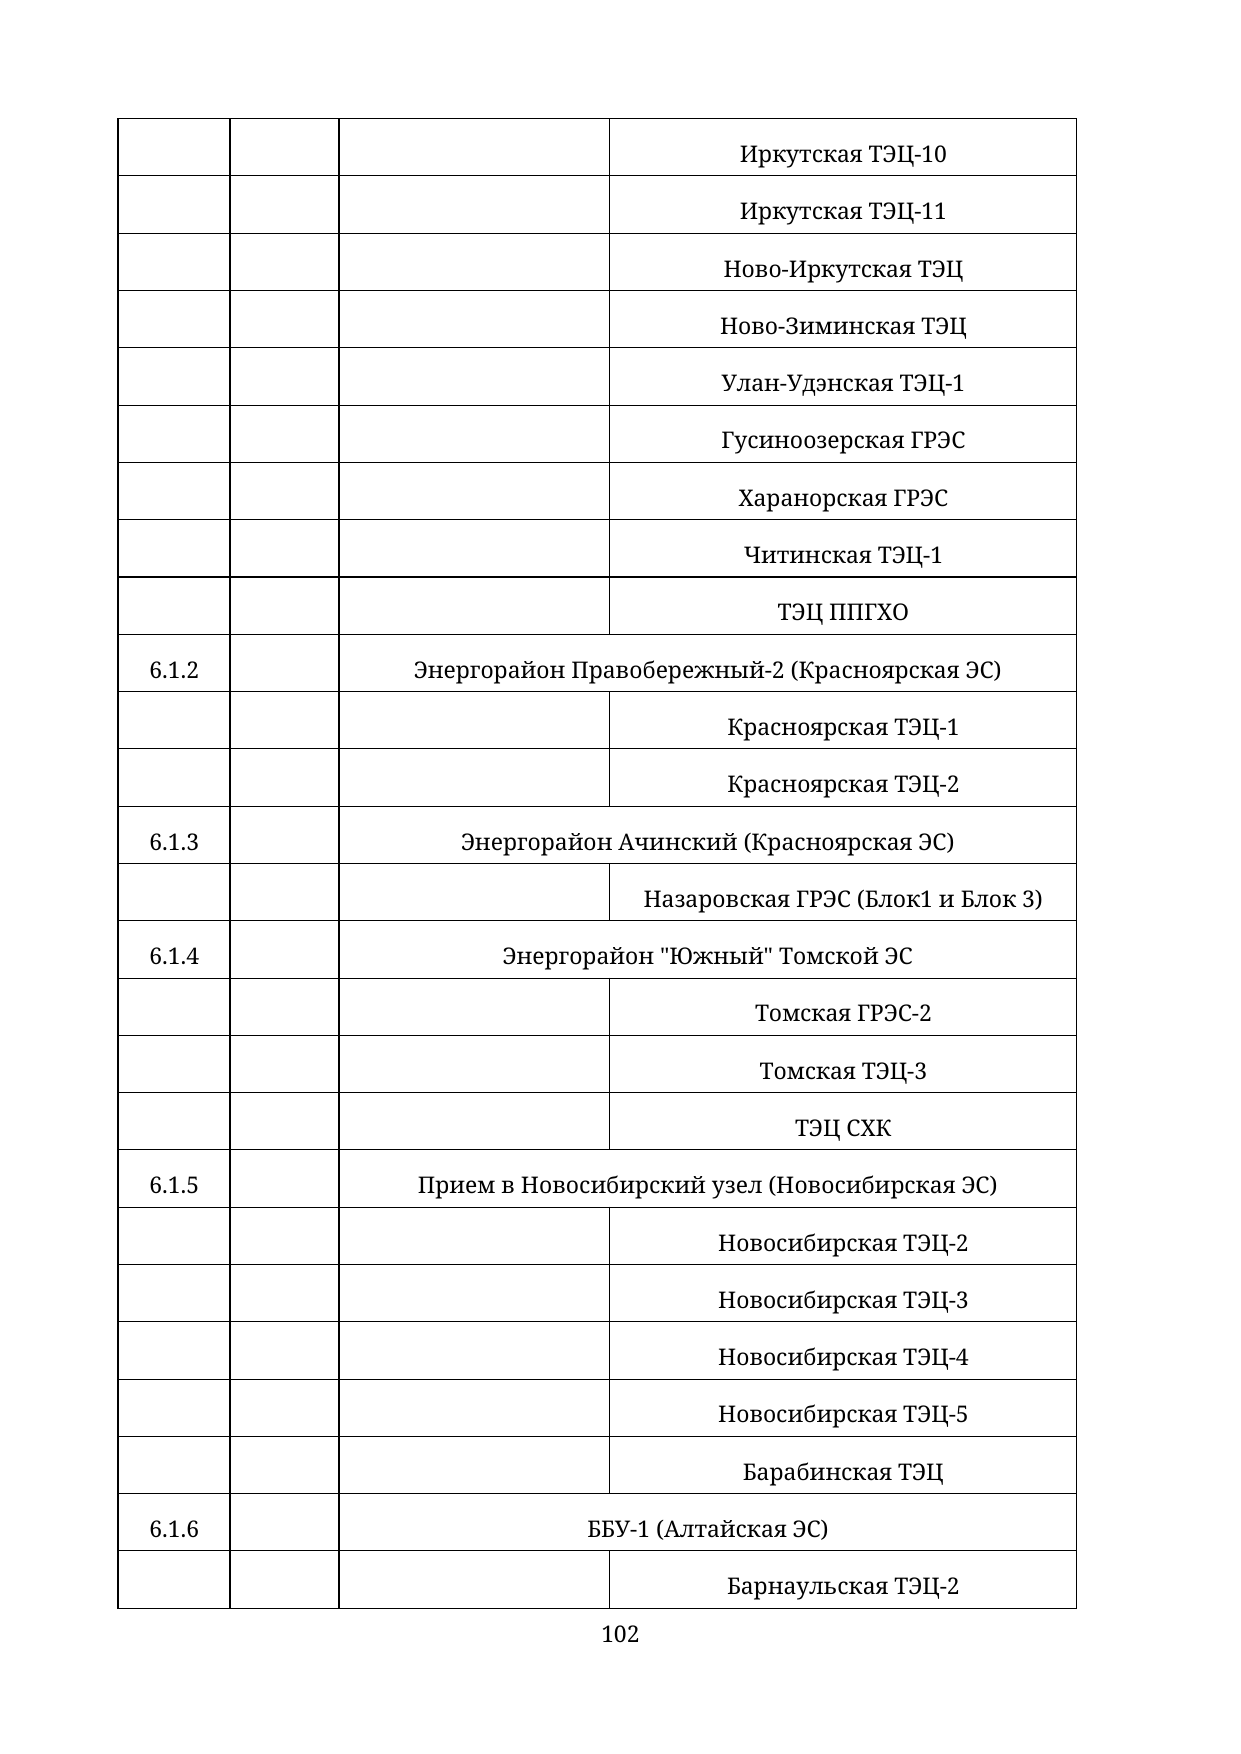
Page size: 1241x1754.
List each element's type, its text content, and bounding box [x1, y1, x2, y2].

table_cell [340, 176, 609, 233]
table_cell [119, 1551, 229, 1608]
table_cell [340, 119, 609, 175]
table_cell [340, 1437, 609, 1493]
table_cell [231, 1150, 338, 1207]
table_cell [119, 1380, 229, 1436]
table_cell [231, 749, 338, 806]
table_cell [340, 234, 609, 290]
table_cell [119, 291, 229, 347]
table_cell Томская ТЭЦ-3 [610, 1036, 1076, 1092]
table_cell Улан-Удэнская ТЭЦ-1 [610, 348, 1076, 404]
table_cell 6.1.3 [119, 807, 229, 863]
table_cell Ново-Зиминская ТЭЦ [610, 291, 1076, 347]
table_cell ББУ-1 (Алтайская ЭС) [340, 1494, 1076, 1550]
table_cell [119, 520, 229, 576]
table_cell [231, 406, 338, 462]
table_cell Харанорская ГРЭС [610, 463, 1076, 519]
table_cell ТЭЦ СХК [610, 1093, 1076, 1149]
table_cell Новосибирская ТЭЦ-5 [610, 1380, 1076, 1436]
table_cell [231, 176, 338, 233]
table_cell Гусиноозерская ГРЭС [610, 406, 1076, 462]
table_cell [231, 578, 338, 634]
table_cell [231, 864, 338, 920]
table_cell [340, 864, 609, 920]
table_cell [231, 463, 338, 519]
table_cell [231, 979, 338, 1035]
table_cell [119, 176, 229, 233]
table_cell [119, 119, 229, 175]
table_cell Красноярская ТЭЦ-2 [610, 749, 1076, 806]
table_cell [340, 1208, 609, 1264]
table_cell [119, 1322, 229, 1378]
table_cell [340, 348, 609, 404]
table_cell [119, 234, 229, 290]
table_cell [340, 1265, 609, 1321]
table_cell [119, 578, 229, 634]
table_cell [231, 1322, 338, 1378]
table_cell [231, 692, 338, 748]
table_cell [340, 979, 609, 1035]
table_cell [340, 749, 609, 806]
table_cell [340, 1036, 609, 1092]
table_cell [119, 1437, 229, 1493]
table_cell [119, 406, 229, 462]
table_cell [231, 1551, 338, 1608]
table_cell 6.1.4 [119, 921, 229, 977]
table_cell [340, 406, 609, 462]
table_cell [231, 921, 338, 977]
table_cell Назаровская ГРЭС (Блок1 и Блок 3) [610, 864, 1076, 920]
table_cell [231, 807, 338, 863]
table_cell [340, 1551, 609, 1608]
table_cell [231, 348, 338, 404]
table_cell [119, 979, 229, 1035]
table_cell Новосибирская ТЭЦ-3 [610, 1265, 1076, 1321]
table_cell [340, 1380, 609, 1436]
table_cell [340, 1093, 609, 1149]
table_cell Энергорайон "Южный" Томской ЭС [340, 921, 1076, 977]
table_cell [231, 1265, 338, 1321]
table_cell Иркутская ТЭЦ-10 [610, 119, 1076, 175]
table_cell Новосибирская ТЭЦ-2 [610, 1208, 1076, 1264]
table_cell Энергорайон Ачинский (Красноярская ЭС) [340, 807, 1076, 863]
table_cell [119, 749, 229, 806]
table_cell Томская ГРЭС-2 [610, 979, 1076, 1035]
table_cell Красноярская ТЭЦ-1 [610, 692, 1076, 748]
table_cell Читинская ТЭЦ-1 [610, 520, 1076, 576]
table_cell Прием в Новосибирский узел (Новосибирская ЭС) [340, 1150, 1076, 1207]
table_cell [119, 1036, 229, 1092]
table_cell [340, 463, 609, 519]
table_cell Новосибирская ТЭЦ-4 [610, 1322, 1076, 1378]
table_cell Энергорайон Правобережный-2 (Красноярская ЭС) [340, 635, 1076, 691]
table_cell Барабинская ТЭЦ [610, 1437, 1076, 1493]
table_cell [119, 348, 229, 404]
table_cell [340, 520, 609, 576]
table_cell [231, 1093, 338, 1149]
table_cell [340, 1322, 609, 1378]
table_cell [340, 291, 609, 347]
table_cell [119, 692, 229, 748]
table_cell [231, 291, 338, 347]
table_cell [340, 578, 609, 634]
table_cell [119, 864, 229, 920]
table_cell [231, 635, 338, 691]
table_cell [231, 1208, 338, 1264]
table_cell [231, 234, 338, 290]
table_cell 6.1.2 [119, 635, 229, 691]
table_cell [119, 463, 229, 519]
table_cell Иркутская ТЭЦ-11 [610, 176, 1076, 233]
table_cell 6.1.6 [119, 1494, 229, 1550]
table_cell Ново-Иркутская ТЭЦ [610, 234, 1076, 290]
table_cell [119, 1093, 229, 1149]
table_cell [231, 1036, 338, 1092]
table_cell 6.1.5 [119, 1150, 229, 1207]
table_cell [231, 520, 338, 576]
table_cell [231, 1380, 338, 1436]
table_cell [231, 1437, 338, 1493]
table_cell [231, 119, 338, 175]
table_cell [119, 1265, 229, 1321]
table_cell [231, 1494, 338, 1550]
table_cell [119, 1208, 229, 1264]
table_cell Барнаульская ТЭЦ-2 [610, 1551, 1076, 1608]
table_cell ТЭЦ ППГХО [610, 578, 1076, 634]
table_cell [340, 692, 609, 748]
